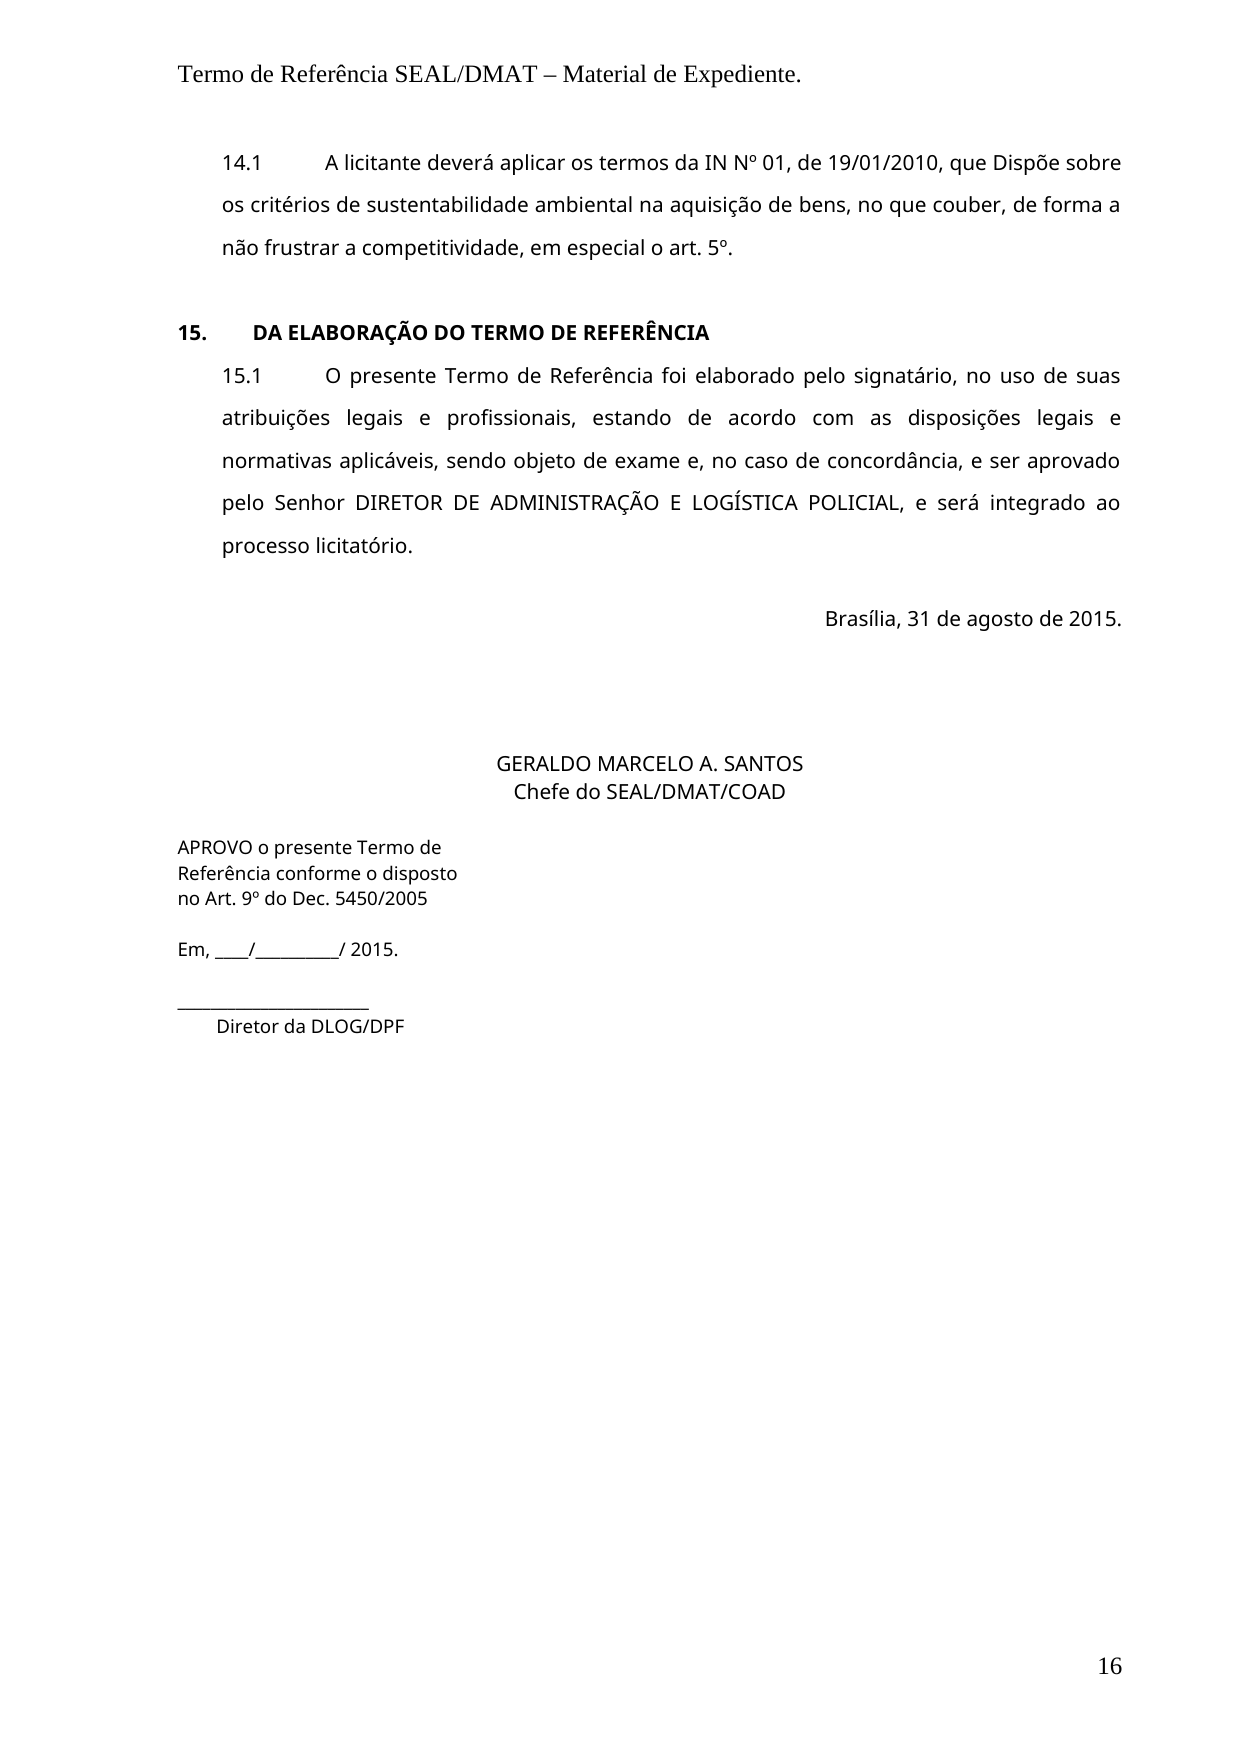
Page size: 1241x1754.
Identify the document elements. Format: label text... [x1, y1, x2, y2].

subtitle Chefe do SEAL/DMAT/COAD [177, 777, 1122, 806]
list DA ELABORAÇÃO DO TERMO DE REFERÊNCIA [177, 318, 1122, 347]
text Em, ____/__________/ 2015. [177, 936, 1122, 962]
text Referência conforme o disposto [177, 860, 1122, 885]
text Diretor da DLOG/DPF [177, 1013, 1122, 1038]
list A licitante deverá aplicar os termos da IN Nº 01, de 19/01/2010, que Dispõe sobre os critérios de sustentabilidade ambiental na aquisição de bens, no que couber, de forma a não frustrar a competitividade, em especial o art. 5º. [222, 148, 1122, 261]
text GERALDO MARCELO A. SANTOS [177, 749, 1122, 777]
text Brasília, 31 de agosto de 2015. [177, 604, 1122, 632]
list O presente Termo de Referência foi elaborado pelo signatário, no uso de suas atribuições legais e profissionais, estando de acordo com as disposições legais e normativas aplicáveis, sendo objeto de exame e, no caso de concordância, e ser aprovado pelo Senhor DIRETOR DE ADMINISTRAÇÃO E LOGÍSTICA POLICIAL, e será integrado ao processo licitatório. [222, 361, 1122, 559]
text APROVO o presente Termo de [177, 834, 1122, 860]
text _______________________ [177, 987, 1122, 1013]
text no Art. 9º do Dec. 5450/2005 [177, 885, 1122, 911]
